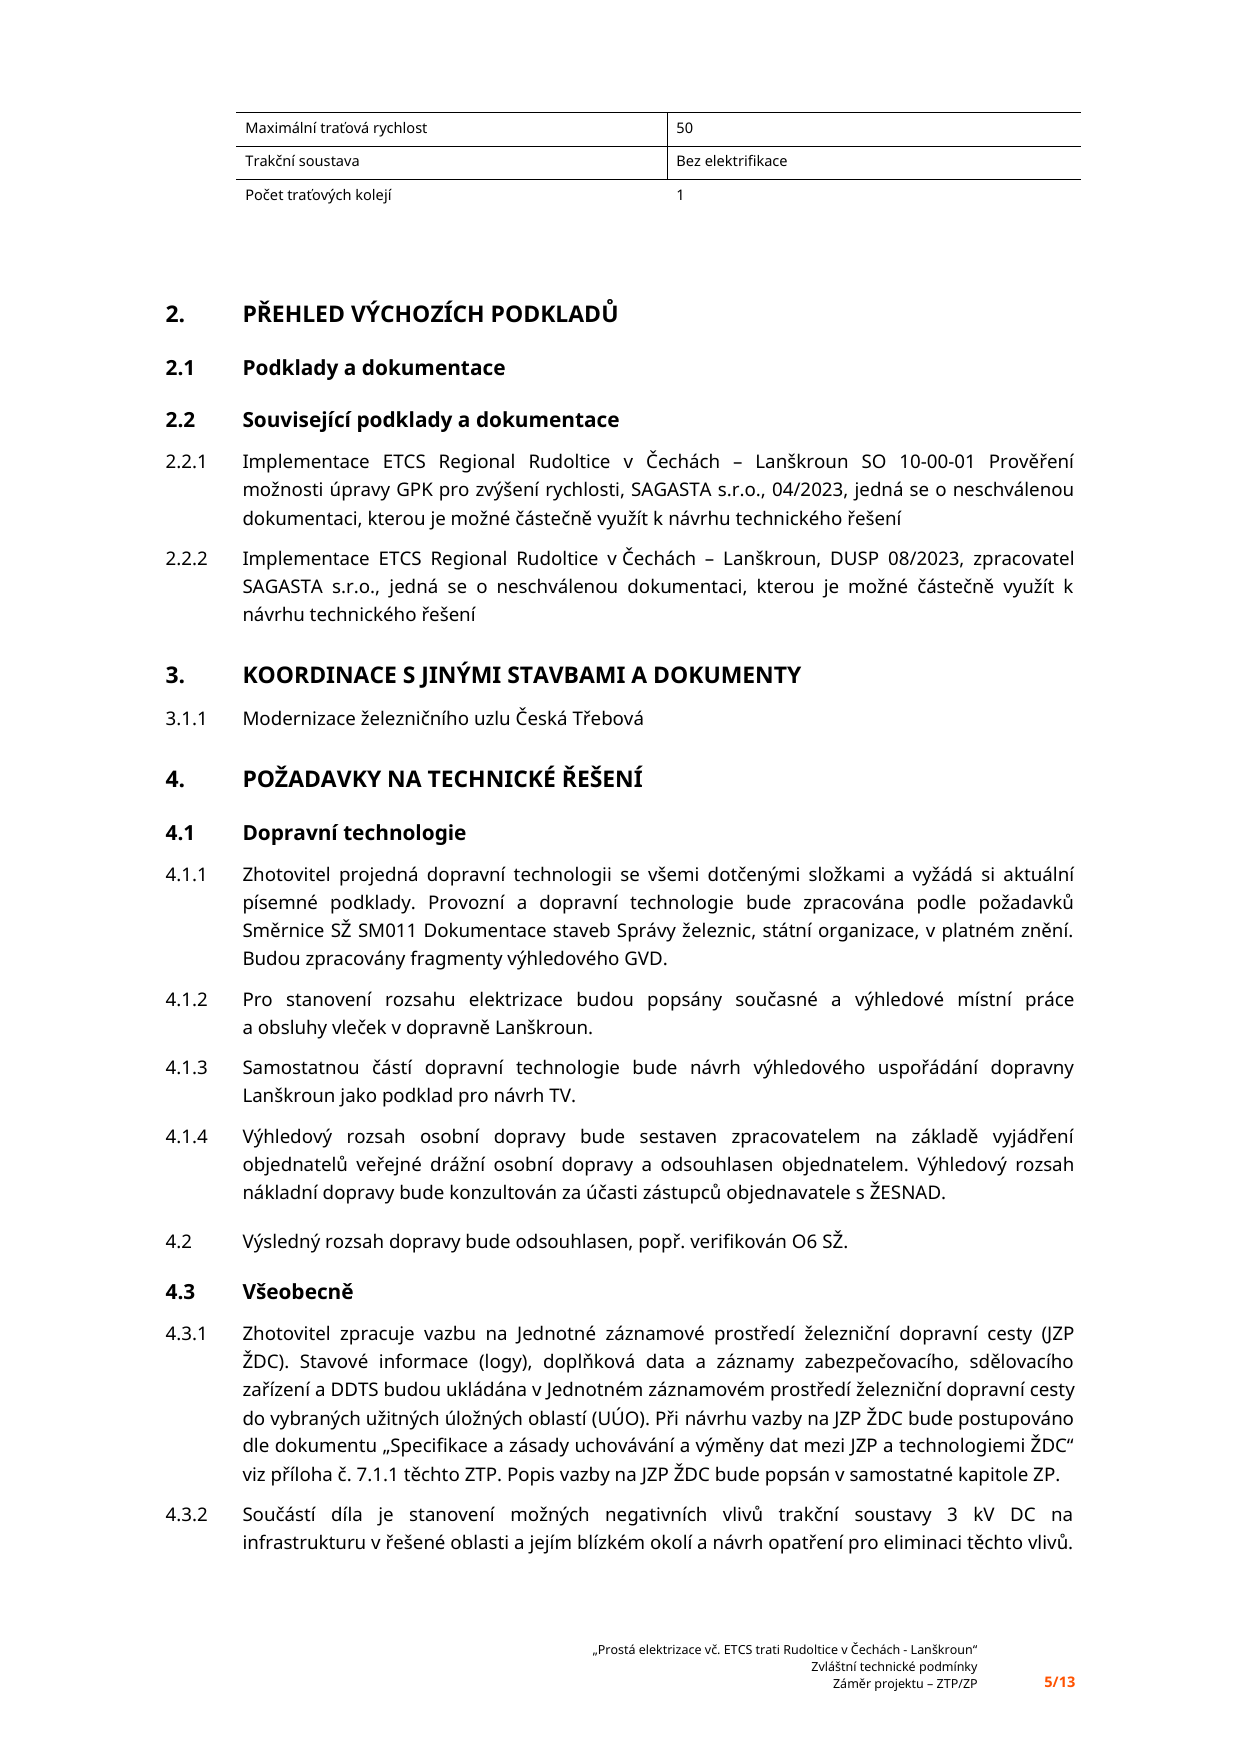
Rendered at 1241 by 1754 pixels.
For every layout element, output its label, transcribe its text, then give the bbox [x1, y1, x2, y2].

text Podklady a dokumentace [165, 353, 1075, 381]
text Implementace ETCS Regional Rudoltice v Čechách – Lanškroun, DUSP 08/2023, zpracovatel SAGASTA s.r.o., jedná se o neschválenou dokumentaci, kterou je možné částečně využít k návrhu technického řešení [165, 545, 1075, 627]
table_cell Počet traťových kolejí [236, 180, 667, 212]
text Výhledový rozsah osobní dopravy bude sestaven zpracovatelem na základě vyjádření objednatelů veřejné drážní osobní dopravy a odsouhlasen objednatelem. Výhledový rozsah nákladní dopravy bude konzultován za účasti zástupců objednavatele s ŽESNAD. [165, 1123, 1075, 1205]
text Výsledný rozsah dopravy bude odsouhlasen, popř. verifikován O6 SŽ. [165, 1228, 1075, 1254]
text Samostatnou částí dopravní technologie bude návrh výhledového uspořádání dopravny Lanškroun jako podklad pro návrh TV. [165, 1055, 1075, 1108]
table_cell 1 [668, 180, 1081, 212]
text Zhotovitel zpracuje vazbu na Jednotné záznamové prostředí železniční dopravní cesty (JZP ŽDC). Stavové informace (logy), doplňková data a záznamy zabezpečovacího, sdělovacího zařízení a DDTS budou ukládána v Jednotném záznamovém prostředí železniční dopravní cesty do vybraných užitných úložných oblastí (UÚO). Při návrhu vazby na JZP ŽDC bude postupováno dle dokumentu „Specifikace a zásady uchovávání a výměny dat mezi JZP a technologiemi ŽDC“ viz příloha č. 7.1.1 těchto ZTP. Popis vazby na JZP ŽDC bude popsán v samostatné kapitole ZP. [165, 1321, 1075, 1486]
text KOORDINACE S JINÝMI STAVBAMI A DOKUMENTY [165, 658, 1075, 690]
text Zhotovitel projedná dopravní technologii se všemi dotčenými složkami a vyžádá si aktuální písemné podklady. Provozní a dopravní technologie bude zpracována podle požadavků Směrnice SŽ SM011 Dokumentace staveb Správy železnic, státní organizace, v platném znění. Budou zpracovány fragmenty výhledového GVD. [165, 862, 1075, 971]
table_cell Trakční soustava [236, 147, 667, 179]
text PŘEHLED VÝCHOZÍCH PODKLADŮ [165, 298, 1075, 329]
text Implementace ETCS Regional Rudoltice v Čechách – Lanškroun SO 10-00-01 Prověření možnosti úpravy GPK pro zvýšení rychlosti, SAGASTA s.r.o., 04/2023, jedná se o neschválenou dokumentaci, kterou je možné částečně využít k návrhu technického řešení [165, 449, 1075, 530]
table_cell Maximální traťová rychlost [236, 113, 667, 146]
text Součástí díla je stanovení možných negativních vlivů trakční soustavy 3 kV DC na infrastrukturu v řešené oblasti a jejím blízkém okolí a návrh opatření pro eliminaci těchto vlivů. [165, 1501, 1075, 1555]
text Modernizace železničního uzlu Česká Třebová [165, 705, 1075, 731]
table_cell 50 [668, 113, 1081, 146]
list POŽADAVKY NA TECHNICKÉ ŘEŠENÍ [165, 763, 1075, 794]
text Dopravní technologie [165, 818, 1075, 846]
text Pro stanovení rozsahu elektrizace budou popsány současné a výhledové místní práce a obsluhy vleček v dopravně Lanškroun. [165, 986, 1075, 1040]
text Související podklady a dokumentace [165, 405, 1075, 433]
text Všeobecně [165, 1277, 1075, 1305]
table_cell Bez elektrifikace [668, 147, 1081, 179]
